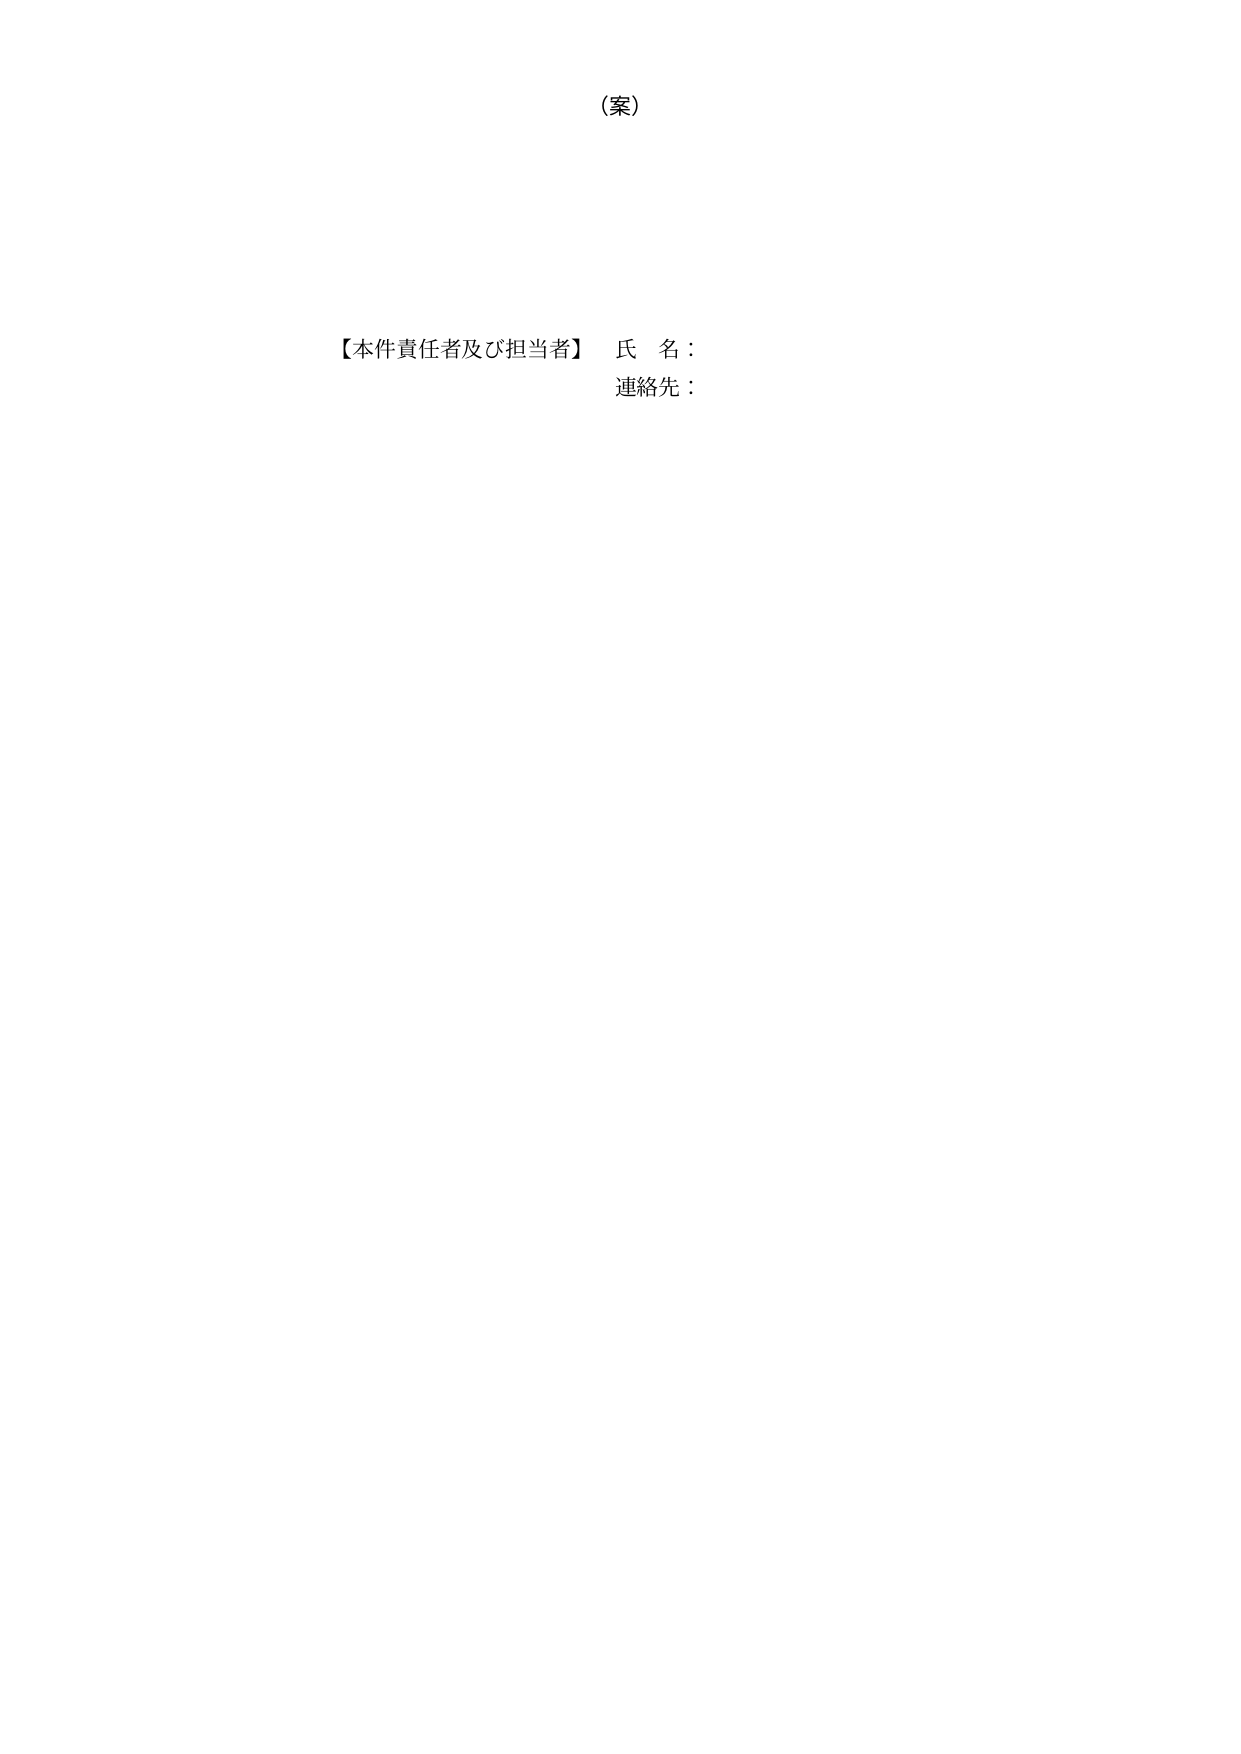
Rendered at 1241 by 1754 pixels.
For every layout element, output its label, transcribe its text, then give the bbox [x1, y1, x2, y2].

text 連絡先： [177, 367, 1063, 404]
text 【本件責任者及び担当者】 氏 名： [177, 329, 1063, 367]
